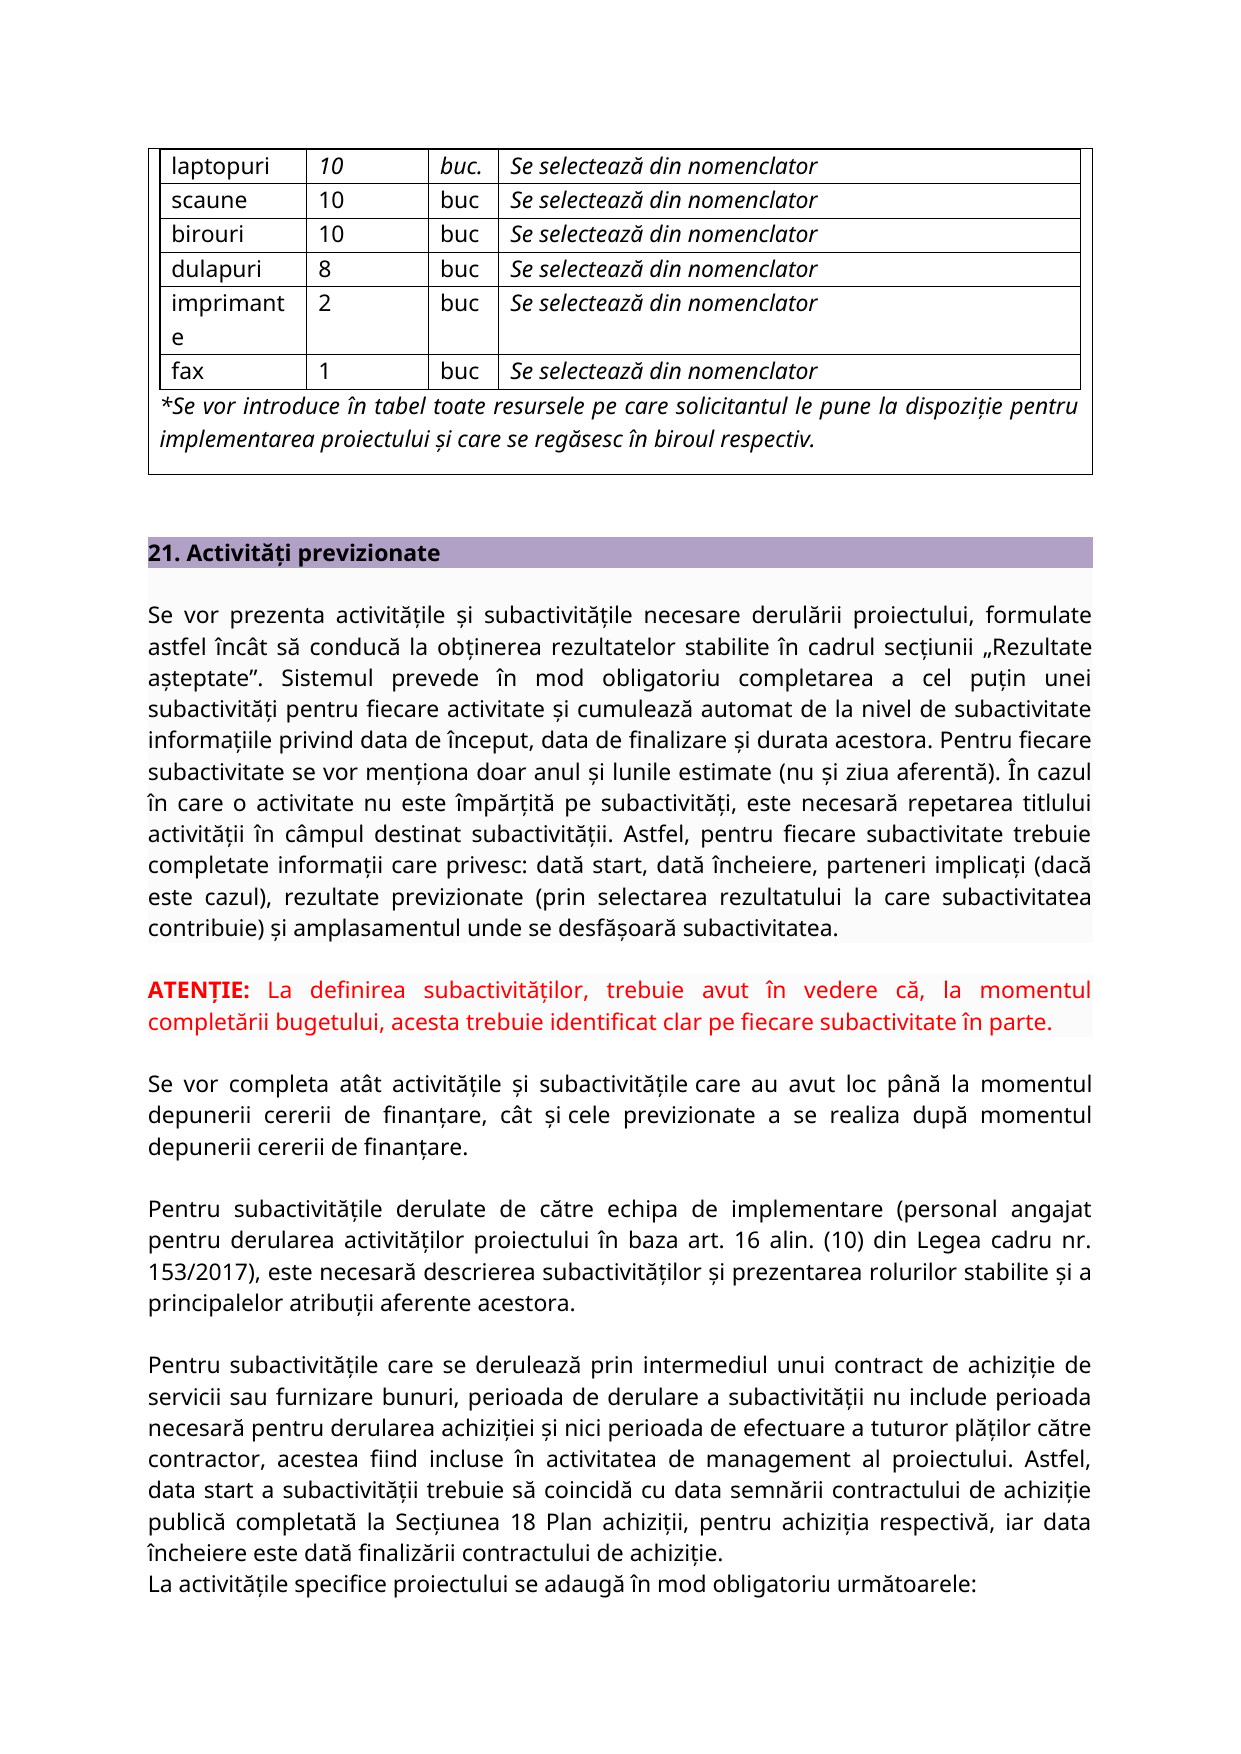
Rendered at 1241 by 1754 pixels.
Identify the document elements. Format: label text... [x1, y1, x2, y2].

text ATENȚIE: La definirea subactivităților, trebuie avut în vedere că, la momentul completării bugetului, acesta trebuie identificat clar pe fiecare subactivitate în parte. [148, 974, 1093, 1037]
text Pentru subactivitățile care se derulează prin intermediul unui contract de achiziție de servicii sau furnizare bunuri, perioada de derulare a subactivității nu include perioada necesară pentru derularea achiziției și nici perioada de efectuare a tuturor plăților către contractor, acestea fiind incluse în activitatea de management al proiectului. Astfel, data start a subactivității trebuie să coincidă cu data semnării contractului de achiziție publică completată la Secțiunea 18 Plan achiziții, pentru achiziția respectivă, iar data încheiere este dată finalizării contractului de achiziție. [148, 1349, 1093, 1568]
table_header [149, 149, 1092, 473]
text Se vor prezenta activitățile și subactivitățile necesare derulării proiectului, formulate astfel încât să conducă la obţinerea rezultatelor stabilite în cadrul secţiunii „Rezultate aşteptate”. Sistemul prevede în mod obligatoriu completarea a cel puțin unei subactivități pentru fiecare activitate și cumulează automat de la nivel de subactivitate informațiile privind data de început, data de finalizare și durata acestora. Pentru fiecare subactivitate se vor menţiona doar anul şi lunile estimate (nu şi ziua aferentă). În cazul în care o activitate nu este împărțită pe subactivități, este necesară repetarea titlului activității în câmpul destinat subactivității. Astfel, pentru fiecare subactivitate trebuie completate informații care privesc: dată start, dată încheiere, parteneri implicați (dacă este cazul), rezultate previzionate (prin selectarea rezultatului la care subactivitatea contribuie) și amplasamentul unde se desfășoară subactivitatea. [148, 599, 1093, 943]
subtitle 21. Activități previzionate [148, 537, 1093, 568]
text Se vor completa atât activitățile și subactivitățile care au avut loc până la momentul depunerii cererii de finanțare, cât și cele previzionate a se realiza după momentul depunerii cererii de finanțare. [148, 1068, 1093, 1162]
text La activitățile specifice proiectului se adaugă în mod obligatoriu următoarele: [148, 1568, 1093, 1599]
text Pentru subactivitățile derulate de către echipa de implementare (personal angajat pentru derularea activităților proiectului în baza art. 16 alin. (10) din Legea cadru nr. 153/2017), este necesară descrierea subactivităților și prezentarea rolurilor stabilite și a principalelor atribuții aferente acestora. [148, 1193, 1093, 1318]
